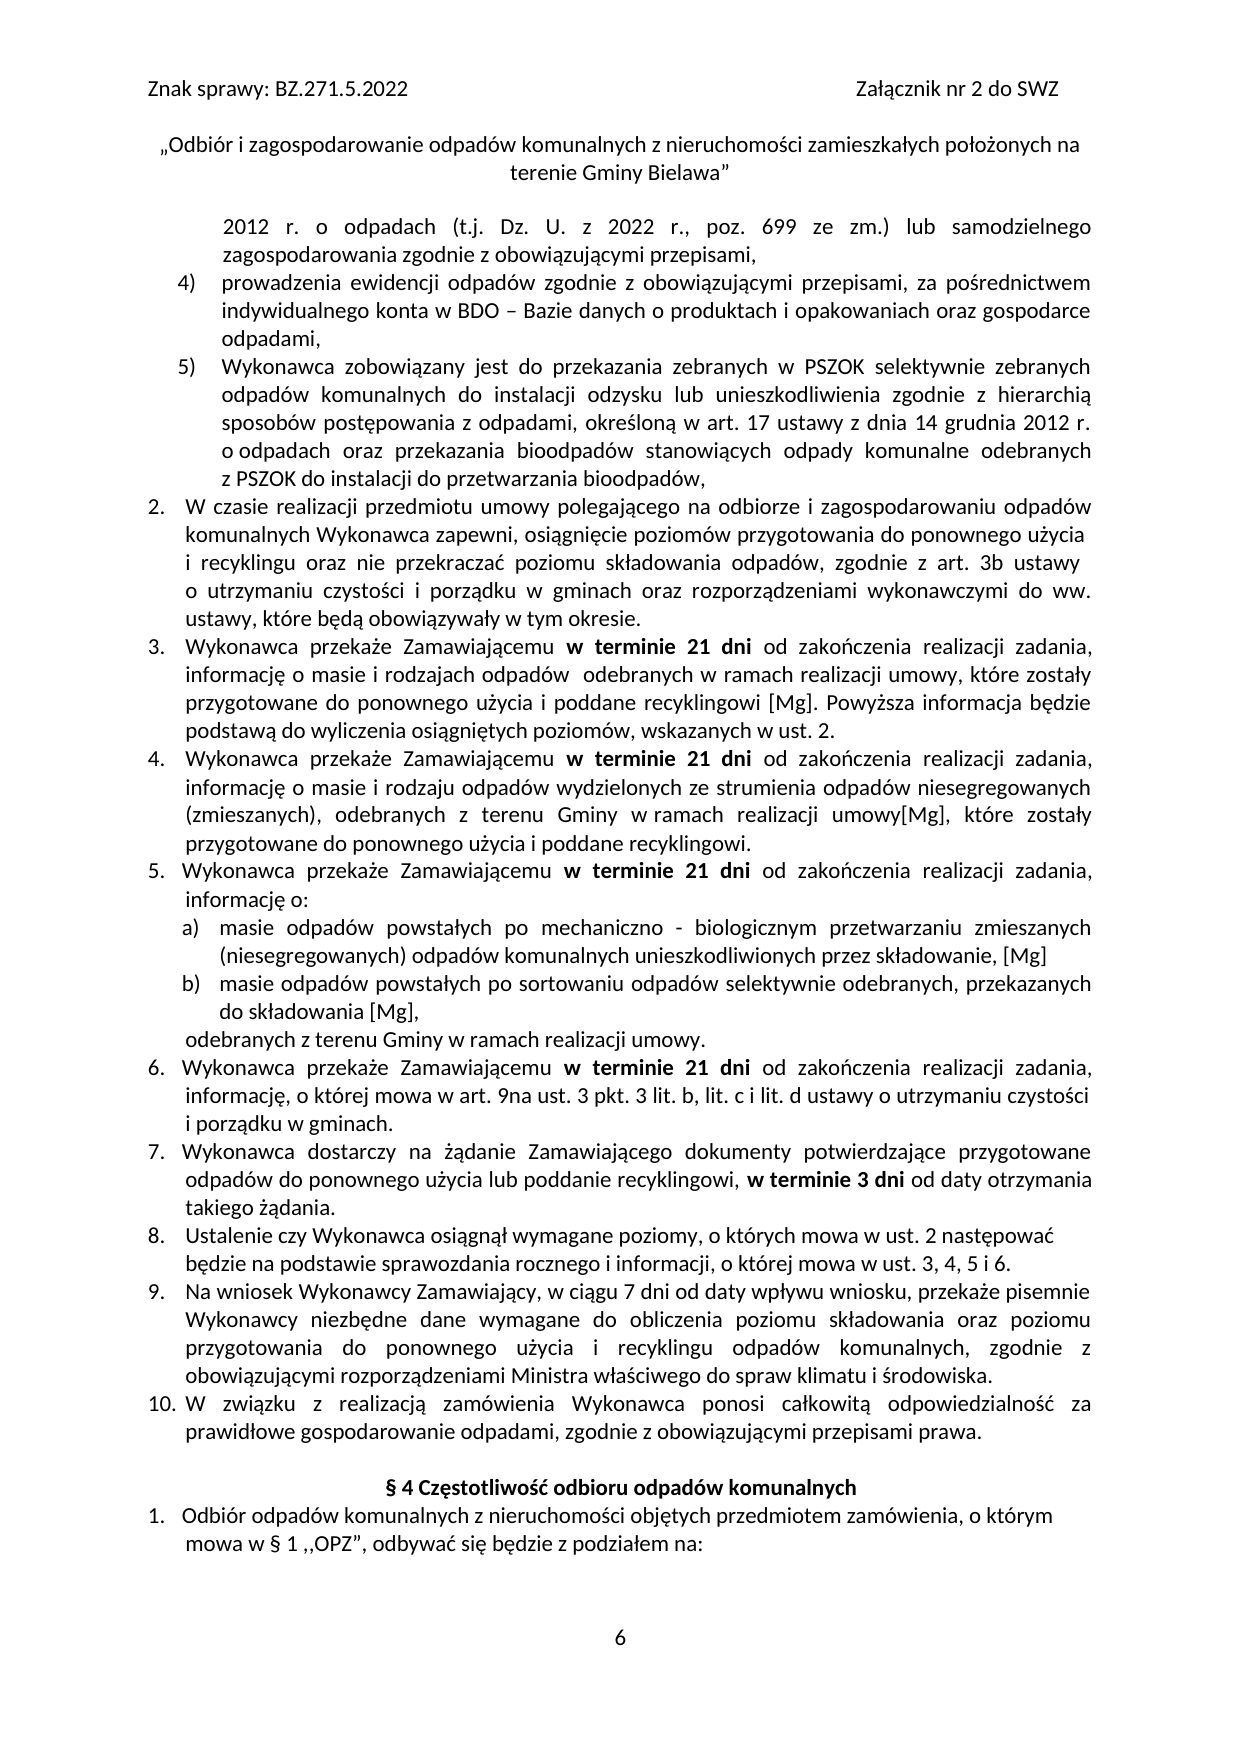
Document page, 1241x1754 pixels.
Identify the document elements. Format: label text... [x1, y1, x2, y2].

list Odbiór odpadów komunalnych z nieruchomości objętych przedmiotem zamówienia, o którym mowa w § 1 ,,OPZ”, odbywać się będzie z podziałem na: [148, 1501, 1093, 1557]
list Wykonawca przekaże Zamawiającemu w terminie 21 dni od zakończenia realizacji zadania, informację o masie i rodzaju odpadów wydzielonych ze strumienia odpadów niesegregowanych (zmieszanych), odebranych z terenu Gminy w ramach realizacji umowy[Mg], które zostały przygotowane do ponownego użycia i poddane recyklingowi. [148, 744, 1093, 857]
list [185, 212, 1093, 268]
list Wykonawca przekaże Zamawiającemu w terminie 21 dni od zakończenia realizacji zadania, informację o: [148, 857, 1093, 913]
list masie odpadów powstałych po mechaniczno - biologicznym przetwarzaniu zmieszanych (niesegregowanych) odpadów komunalnych unieszkodliwionych przez składowanie, [Mg] [182, 913, 1093, 969]
list Wykonawca przekaże Zamawiającemu w terminie 21 dni od zakończenia realizacji zadania, informację, o której mowa w art. 9na ust. 3 pkt. 3 lit. b, lit. c i lit. d ustawy o utrzymaniu czystości i porządku w gminach. [148, 1053, 1093, 1137]
list Wykonawca dostarczy na żądanie Zamawiającego dokumenty potwierdzające przygotowane odpadów do ponownego użycia lub poddanie recyklingowi, w terminie 3 dni od daty otrzymania takiego żądania. [148, 1137, 1093, 1221]
list Ustalenie czy Wykonawca osiągnął wymagane poziomy, o których mowa w ust. 2 następować będzie na podstawie sprawozdania rocznego i informacji, o której mowa w ust. 3, 4, 5 i 6. [148, 1221, 1093, 1277]
list Wykonawca przekaże Zamawiającemu w terminie 21 dni od zakończenia realizacji zadania, informację o masie i rodzajach odpadów odebranych w ramach realizacji umowy, które zostały przygotowane do ponownego użycia i poddane recyklingowi [Mg]. Powyższa informacja będzie podstawą do wyliczenia osiągniętych poziomów, wskazanych w ust. 2. [148, 632, 1093, 744]
list W związku z realizacją zamówienia Wykonawca ponosi całkowitą odpowiedzialność za prawidłowe gospodarowanie odpadami, zgodnie z obowiązującymi przepisami prawa. [148, 1389, 1093, 1445]
list prowadzenia ewidencji odpadów zgodnie z obowiązującymi przepisami, za pośrednictwem indywidualnego konta w BDO – Bazie danych o produktach i opakowaniach oraz gospodarce odpadami, [177, 268, 1093, 352]
list Wykonawca zobowiązany jest do przekazania zebranych w PSZOK selektywnie zebranych odpadów komunalnych do instalacji odzysku lub unieszkodliwienia zgodnie z hierarchią sposobów postępowania z odpadami, określoną w art. 17 ustawy z dnia 14 grudnia 2012 r. o odpadach oraz przekazania bioodpadów stanowiących odpady komunalne odebranych z PSZOK do instalacji do przetwarzania bioodpadów, [177, 352, 1093, 492]
list masie odpadów powstałych po sortowaniu odpadów selektywnie odebranych, przekazanych do składowania [Mg], [182, 969, 1093, 1025]
list Na wniosek Wykonawcy Zamawiający, w ciągu 7 dni od daty wpływu wniosku, przekaże pisemnie Wykonawcy niezbędne dane wymagane do obliczenia poziomu składowania oraz poziomu przygotowania do ponownego użycia i recyklingu odpadów komunalnych, zgodnie z obowiązującymi rozporządzeniami Ministra właściwego do spraw klimatu i środowiska. [148, 1277, 1093, 1389]
text § 4 Częstotliwość odbioru odpadów komunalnych [150, 1473, 1093, 1501]
list odebranych z terenu Gminy w ramach realizacji umowy. [185, 1025, 1093, 1053]
list W czasie realizacji przedmiotu umowy polegającego na odbiorze i zagospodarowaniu odpadów komunalnych Wykonawca zapewni, osiągnięcie poziomów przygotowania do ponownego użycia i recyklingu oraz nie przekraczać poziomu składowania odpadów, zgodnie z art. 3b ustawy o utrzymaniu czystości i porządku w gminach oraz rozporządzeniami wykonawczymi do ww. ustawy, które będą obowiązywały w tym okresie. [148, 492, 1093, 632]
